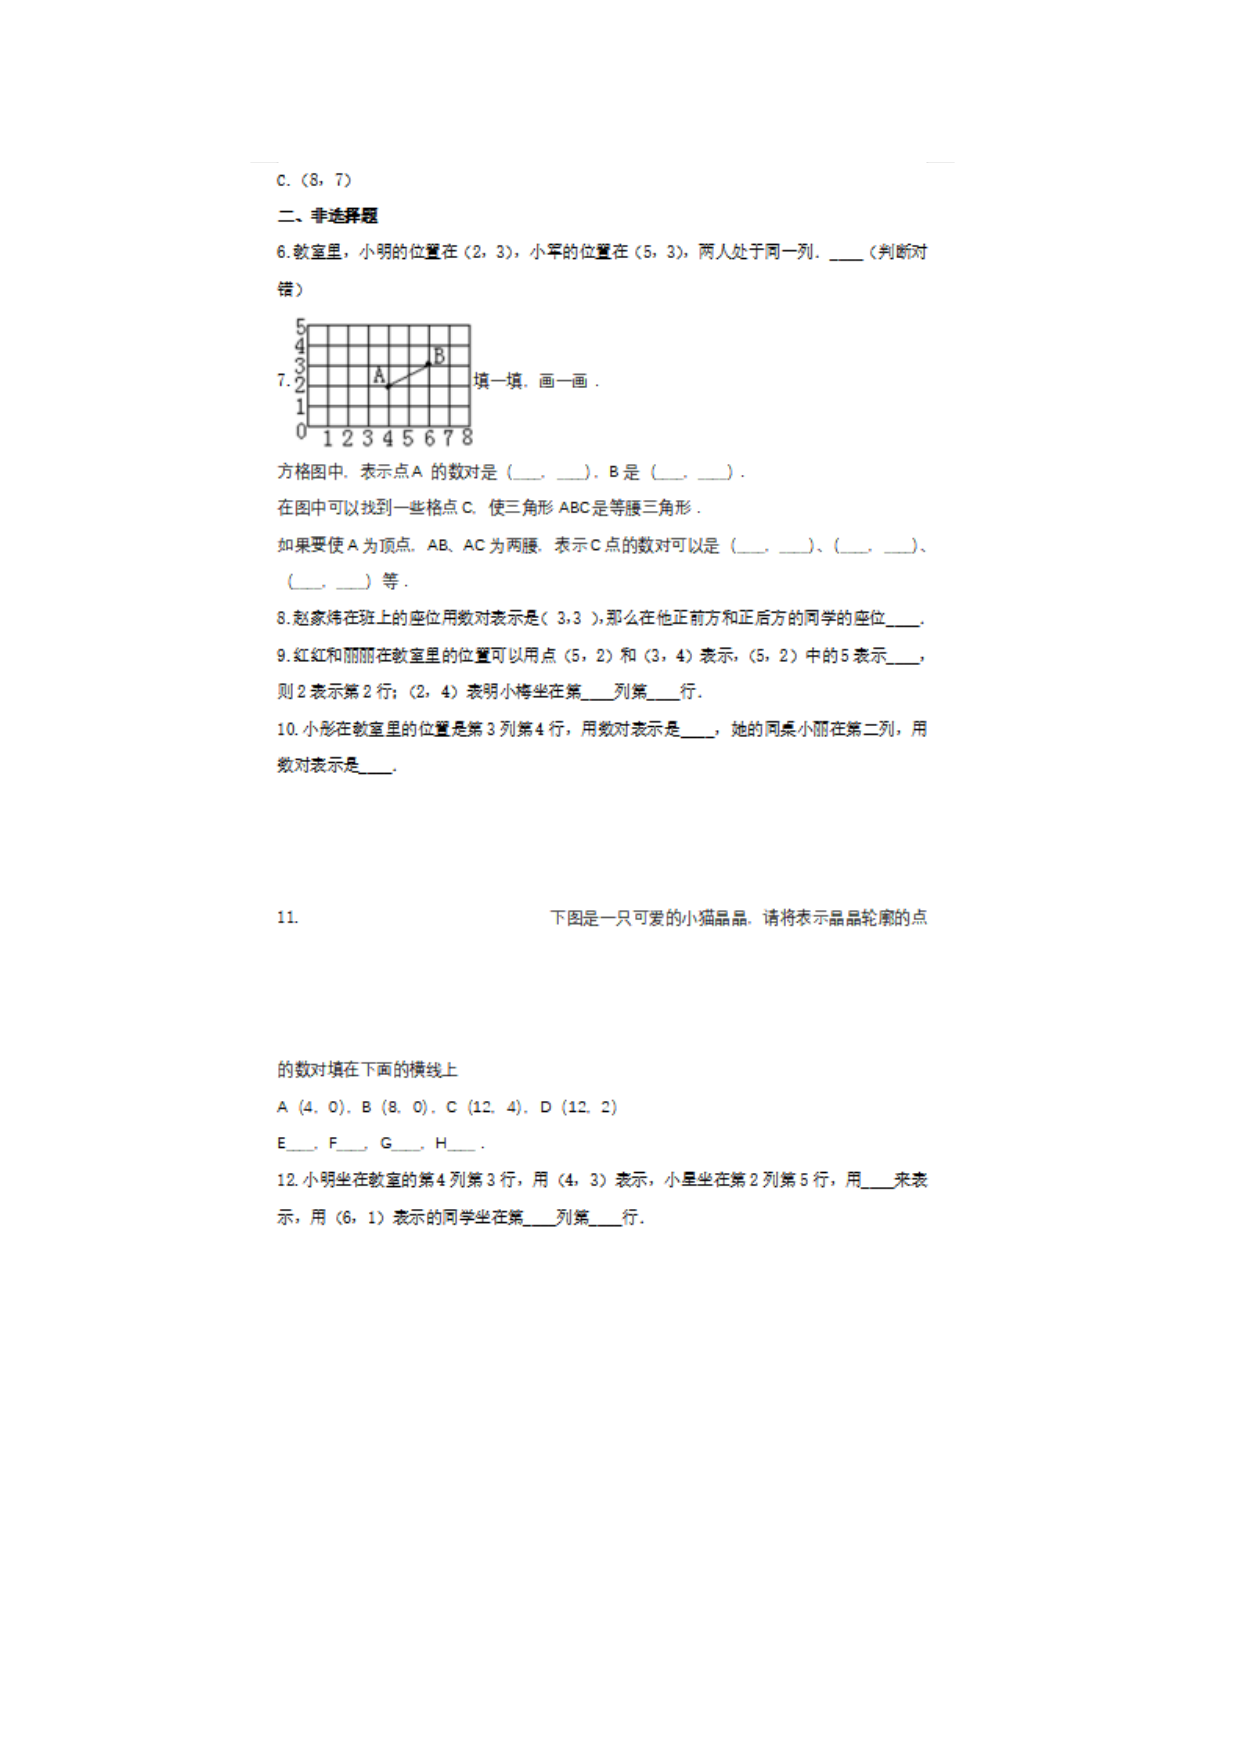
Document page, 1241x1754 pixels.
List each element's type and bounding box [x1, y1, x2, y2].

picture [249, 162, 991, 1244]
